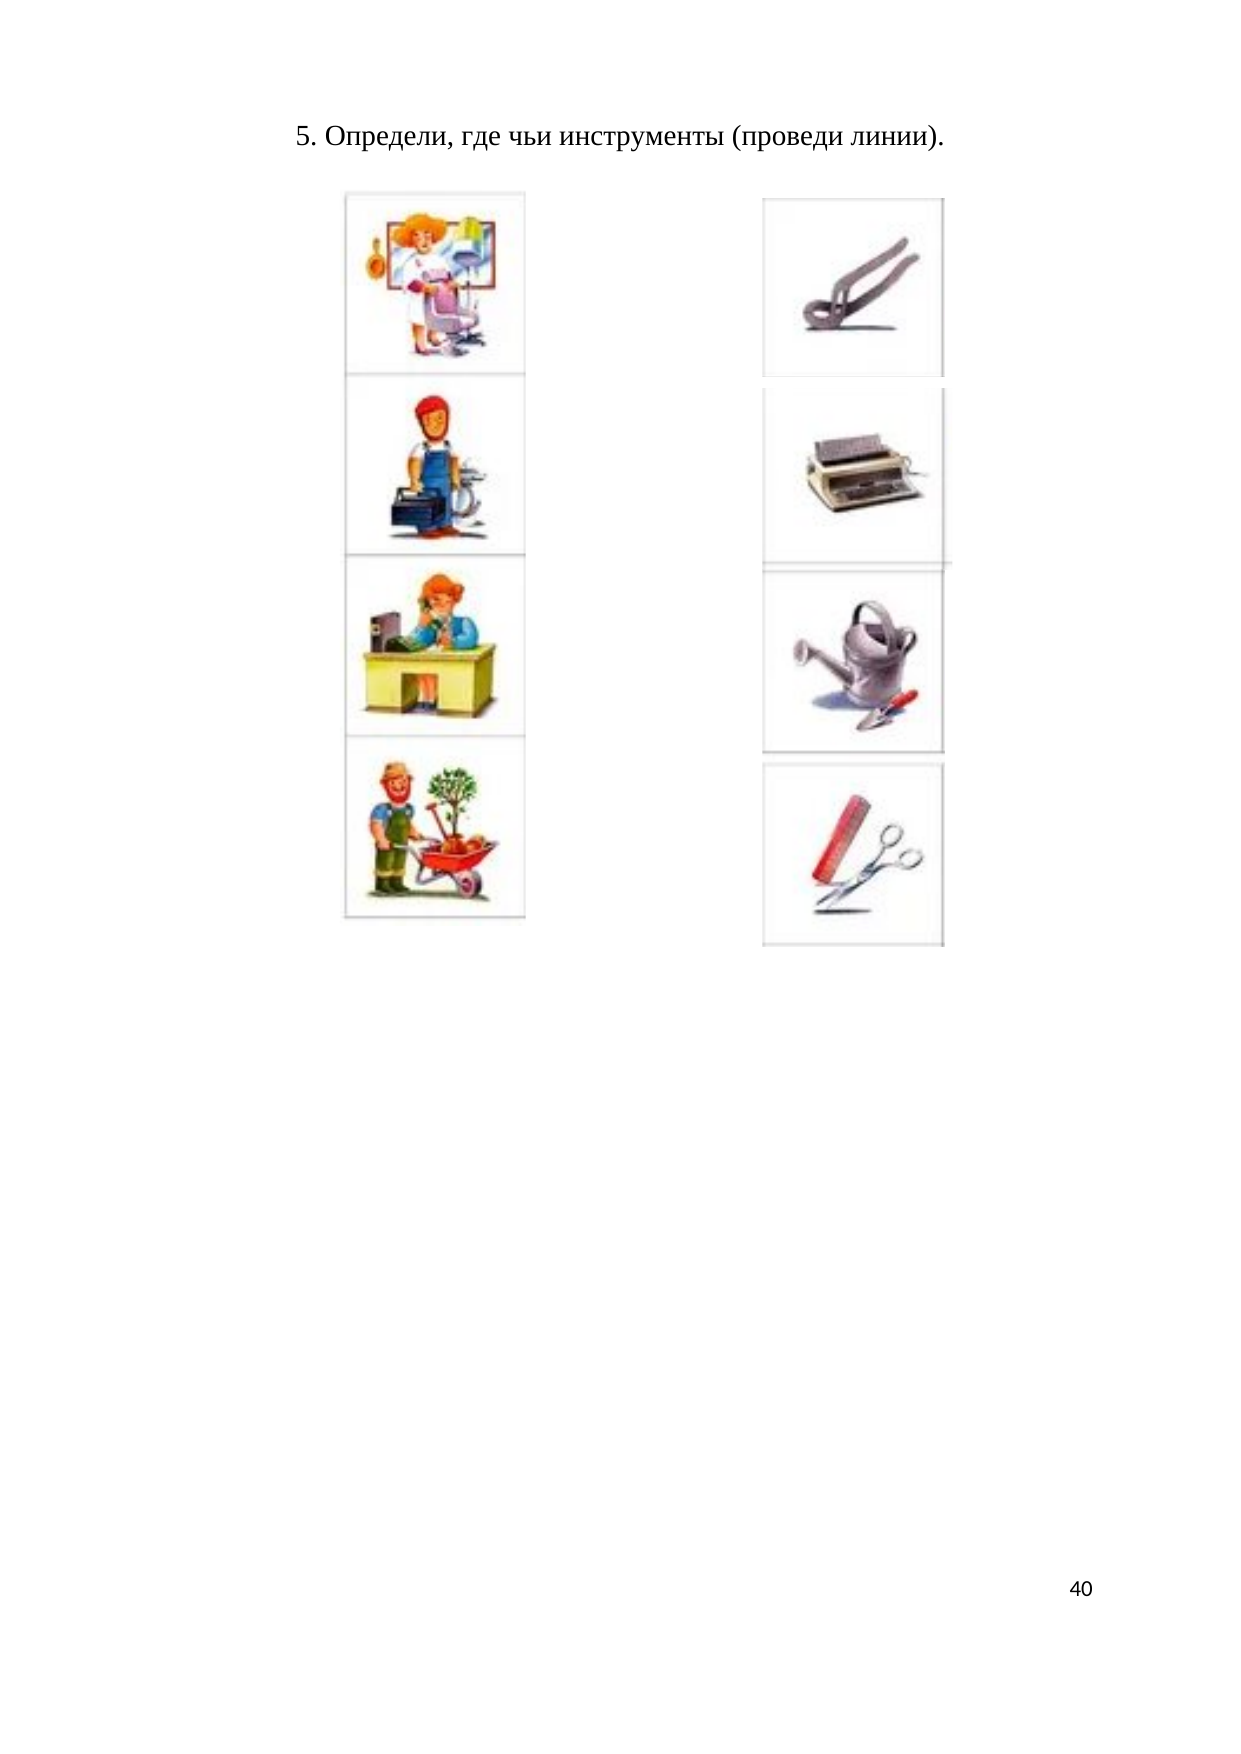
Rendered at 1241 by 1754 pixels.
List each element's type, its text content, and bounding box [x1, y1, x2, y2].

picture [762, 198, 945, 377]
picture [339, 189, 526, 926]
picture [762, 388, 953, 947]
text 5. Определи, где чьи инструменты (проведи линии). [222, 118, 1092, 152]
